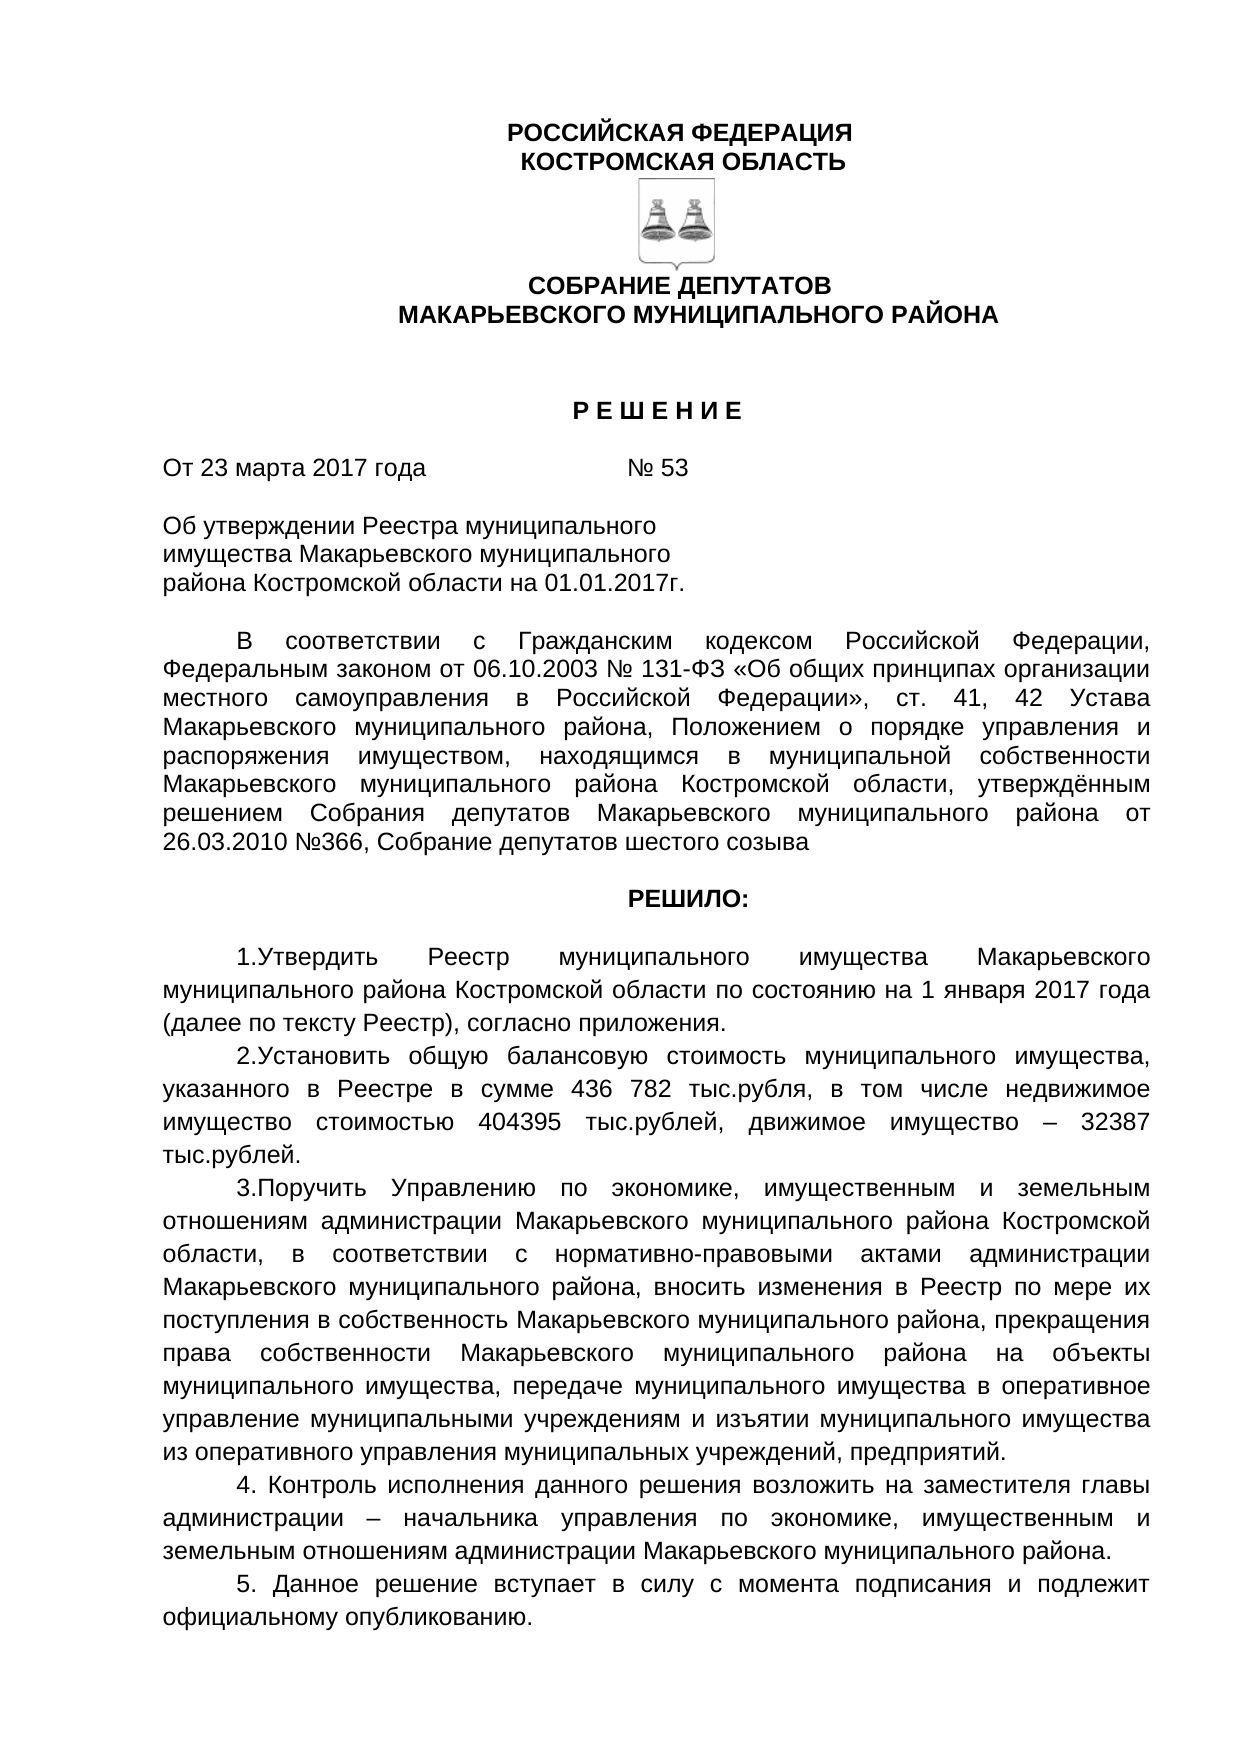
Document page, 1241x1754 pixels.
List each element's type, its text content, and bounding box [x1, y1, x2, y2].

text СОБРАНИЕ ДЕПУТАТОВ [162, 204, 1197, 300]
text имущества Макарьевского муниципального [162, 539, 1152, 568]
text 2.Установить общую балансовую стоимость муниципального имущества, указанного в Реестре в сумме 436 782 тыс.рубля, в том числе недвижимое имущество стоимостью 404395 тыс.рублей, движимое имущество – 32387 тыс.рублей. [162, 1041, 1152, 1169]
text В соответствии с Гражданским кодексом Российской Федерации, Федеральным законом от 06.10.2003 № 131-ФЗ «Об общих принципах организации местного самоуправления в Российской Федерации», ст. 41, 42 Устава Макарьевского муниципального района, Положением о порядке управления и распоряжения имуществом, находящимся в муниципальной собственности Макарьевского муниципального района Костромской области, утверждённым решением Собрания депутатов Макарьевского муниципального района от 26.03.2010 №366, Собрание депутатов шестого созыва [162, 626, 1152, 856]
text 5. Данное решение вступает в силу с момента подписания и подлежит официальному опубликованию. [162, 1569, 1152, 1631]
subtitle Р Е Ш Е Н И Е [162, 396, 1152, 424]
text РЕШИЛО: [162, 884, 1152, 913]
text КОСТРОМСКАЯ ОБЛАСТЬ [162, 147, 1197, 176]
text РОССИЙСКАЯ ФЕДЕРАЦИЯ [162, 118, 1197, 147]
text 3.Поручить Управлению по экономике, имущественным и земельным отношениям администрации Макарьевского муниципального района Костромской области, в соответствии с нормативно-правовыми актами администрации Макарьевского муниципального района, вносить изменения в Реестр по мере их поступления в собственность Макарьевского муниципального района, прекращения права собственности Макарьевского муниципального района на объекты муниципального имущества, передаче муниципального имущества в оперативное управление муниципальными учреждениям и изъятии муниципального имущества из оперативного управления муниципальных учреждений, предприятий. [162, 1173, 1152, 1466]
subtitle МАКАРЬЕВСКОГО МУНИЦИПАЛЬНОГО РАЙОНА [162, 300, 1152, 328]
picture [638, 178, 715, 271]
text Об утверждении Реестра муниципального [162, 511, 1152, 539]
text района Костромской области на 01.01.2017г. [162, 568, 1152, 597]
text 4. Контроль исполнения данного решения возложить на заместителя главы администрации – начальника управления по экономике, имущественным и земельным отношениям администрации Макарьевского муниципального района. [162, 1470, 1152, 1565]
text Oт 23 марта 2017 года № 53 [162, 453, 1152, 482]
text 1.Утвердить Реестр муниципального имущества Макарьевского муниципального района Костромской области по состоянию на 1 января 2017 года (далее по тексту Реестр), согласно приложения. [162, 942, 1152, 1037]
